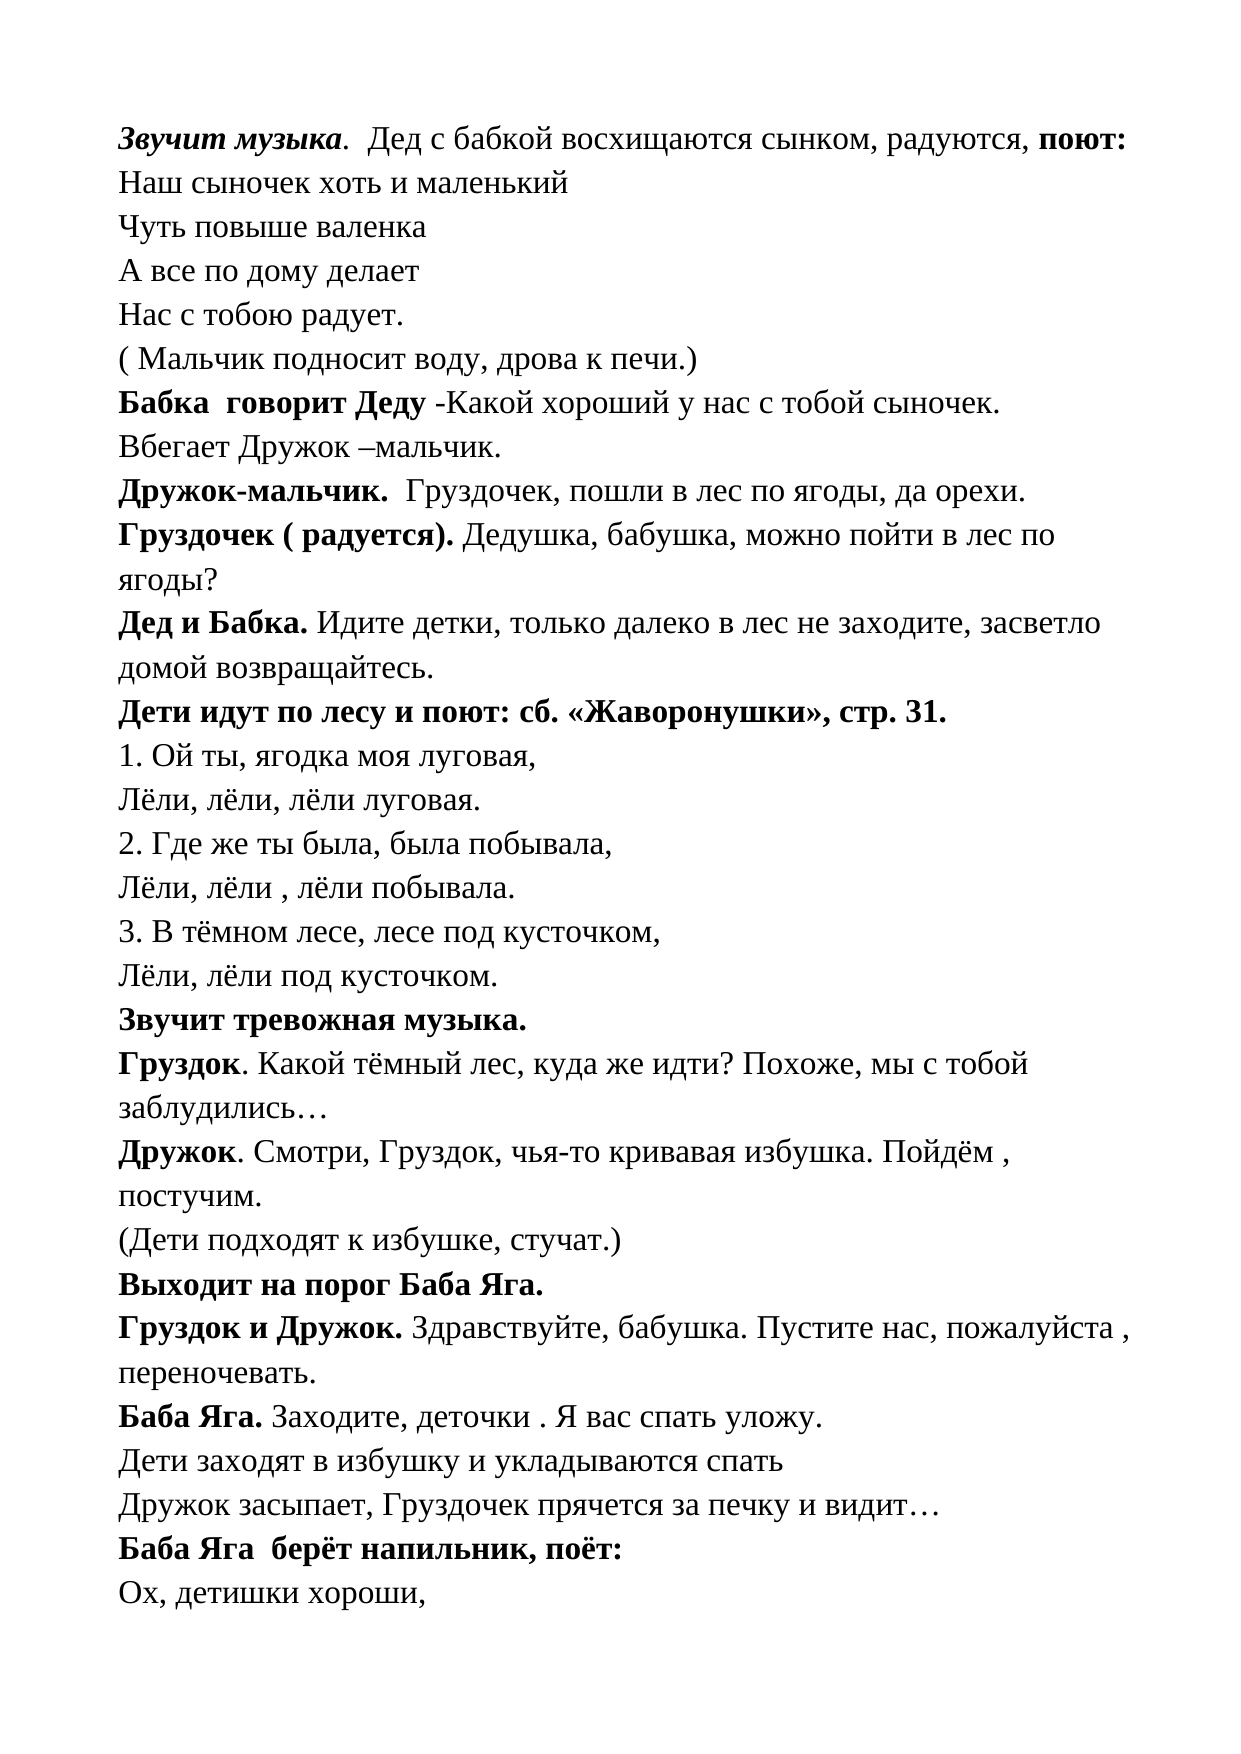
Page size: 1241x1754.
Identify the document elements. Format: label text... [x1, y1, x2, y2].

text Звучит тревожная музыка. [118, 999, 1152, 1038]
text Лёли, лёли , лёли побывала. [118, 867, 1152, 906]
text (Дети подходят к избушке, стучат.) [118, 1220, 1152, 1258]
text Груздок. Какой тёмный лес, куда же идти? Похоже, мы с тобой заблудились… [118, 1043, 1152, 1126]
text Дружок засыпает, Груздочек прячется за печку и видит… [118, 1484, 1152, 1522]
text Дети идут по лесу и поют: сб. «Жаворонушки», стр. 31. [118, 691, 1152, 729]
text Баба Яга берёт напильник, поёт: [118, 1528, 1152, 1566]
text ( Мальчик подносит воду, дрова к печи.) [118, 338, 1152, 377]
text Вбегает Дружок –мальчик. [118, 427, 1152, 465]
text Выходит на порог Баба Яга. [118, 1264, 1152, 1302]
text Звучит музыка. Дед с бабкой восхищаются сынком, радуются, поют: [118, 118, 1152, 156]
text Баба Яга. Заходите, деточки . Я вас спать уложу. [118, 1396, 1152, 1434]
text Бабка говорит Деду -Какой хороший у нас с тобой сыночек. [118, 382, 1152, 421]
text Дед и Бабка. Идите детки, только далеко в лес не заходите, засветло домой возвращайтесь. [118, 603, 1152, 685]
text Наш сыночек хоть и маленький [118, 162, 1152, 201]
text Лёли, лёли под кусточком. [118, 955, 1152, 994]
text Груздочек ( радуется). Дедушка, бабушка, можно пойти в лес по ягоды? [118, 515, 1152, 597]
text Дружок-мальчик. Груздочек, пошли в лес по ягоды, да орехи. [118, 471, 1152, 509]
text Лёли, лёли, лёли луговая. [118, 779, 1152, 817]
text Нас с тобою радует. [118, 294, 1152, 333]
text 1. Ой ты, ягодка моя луговая, [118, 735, 1152, 773]
text Груздок и Дружок. Здравствуйте, бабушка. Пустите нас, пожалуйста , переночевать. [118, 1308, 1152, 1390]
text 2. Где же ты была, была побывала, [118, 823, 1152, 861]
text 3. В тёмном лесе, лесе под кусточком, [118, 911, 1152, 949]
text Дружок. Смотри, Груздок, чья-то кривавая избушка. Пойдём , постучим. [118, 1132, 1152, 1214]
text Дети заходят в избушку и укладываются спать [118, 1440, 1152, 1478]
text Ох, детишки хороши, [118, 1572, 1152, 1611]
text А все по дому делает [118, 250, 1152, 289]
text Чуть повыше валенка [118, 206, 1152, 244]
